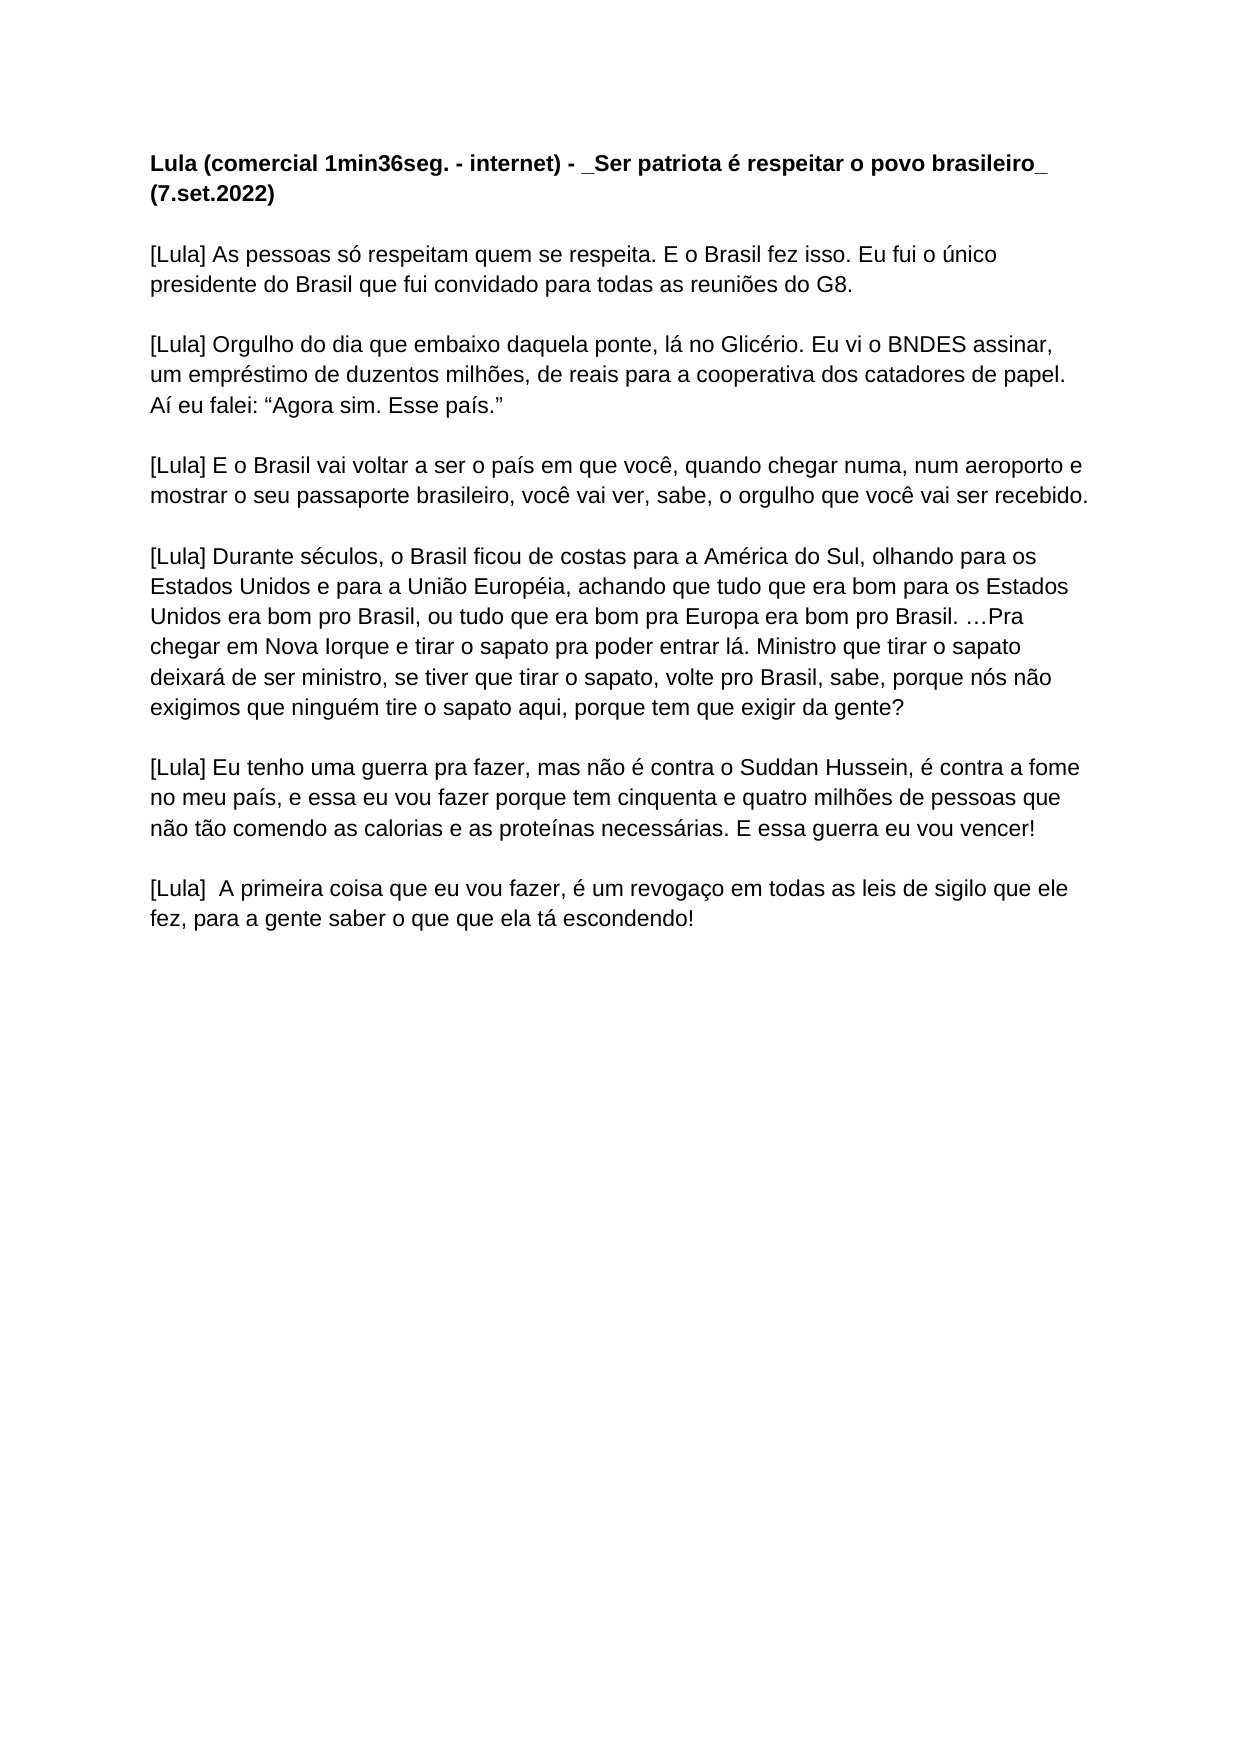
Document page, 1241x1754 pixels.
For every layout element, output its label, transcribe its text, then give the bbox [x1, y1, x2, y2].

text [Lula] Orgulho do dia que embaixo daquela ponte, lá no Glicério. Eu vi o BNDES assinar, um empréstimo de duzentos milhões, de reais para a cooperativa dos catadores de papel. Aí eu falei: “Agora sim. Esse país.” [150, 331, 1090, 418]
text [Lula] Durante séculos, o Brasil ficou de costas para a América do Sul, olhando para os Estados Unidos e para a União Européia, achando que tudo que era bom para os Estados Unidos era bom pro Brasil, ou tudo que era bom pra Europa era bom pro Brasil. …Pra chegar em Nova Iorque e tirar o sapato pra poder entrar lá. Ministro que tirar o sapato deixará de ser ministro, se tiver que tirar o sapato, volte pro Brasil, sabe, porque nós não exigimos que ninguém tire o sapato aqui, porque tem que exigir da gente? [150, 543, 1090, 720]
text [Lula] As pessoas só respeitam quem se respeita. E o Brasil fez isso. Eu fui o único presidente do Brasil que fui convidado para todas as reuniões do G8. [150, 241, 1090, 297]
text [Lula] E o Brasil vai voltar a ser o país em que você, quando chegar numa, num aeroporto e mostrar o seu passaporte brasileiro, você vai ver, sabe, o orgulho que você vai ser recebido. [150, 452, 1090, 509]
text [Lula] Eu tenho uma guerra pra fazer, mas não é contra o Suddan Hussein, é contra a fome no meu país, e essa eu vou fazer porque tem cinquenta e quatro milhões de pessoas que não tão comendo as calorias e as proteínas necessárias. E essa guerra eu vou vencer! [150, 754, 1090, 841]
text [Lula] A primeira coisa que eu vou fazer, é um revogaço em todas as leis de sigilo que ele fez, para a gente saber o que que ela tá escondendo! [150, 875, 1090, 932]
text Lula (comercial 1min36seg. - internet) - _Ser patriota é respeitar o povo brasileiro_ (7.set.2022) [150, 150, 1090, 207]
